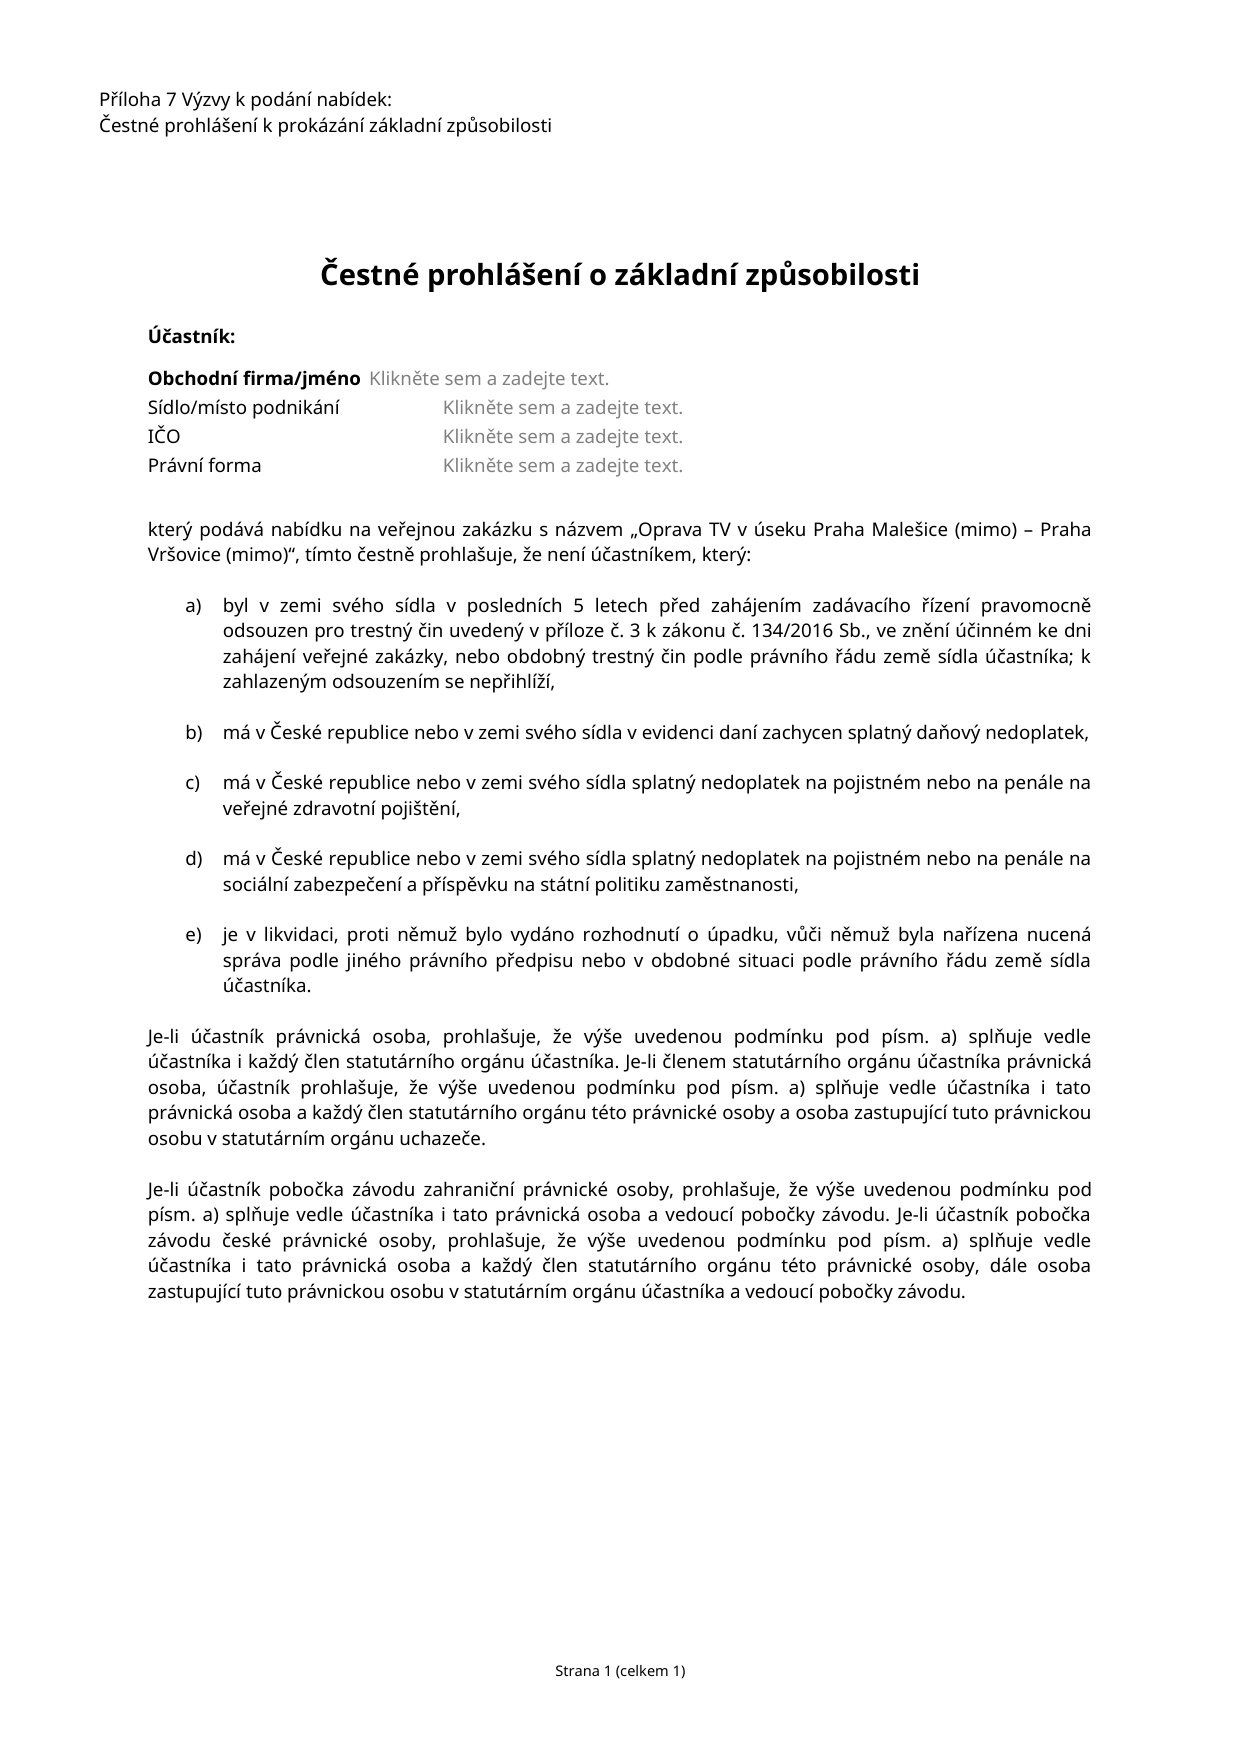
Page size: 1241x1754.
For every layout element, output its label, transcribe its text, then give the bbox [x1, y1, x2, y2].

text Právní forma [148, 449, 1093, 478]
list je v likvidaci, proti němuž bylo vydáno rozhodnutí o úpadku, vůči němuž byla nařízena nucená správa podle jiného právního předpisu nebo v obdobné situaci podle právního řádu země sídla účastníka. [185, 922, 1093, 998]
text Obchodní firma/jméno [148, 362, 1093, 391]
text který podává nabídku na veřejnou zakázku s názvem „Oprava TV v úseku Praha Malešice (mimo) – Praha Vršovice (mimo)“, tímto čestně prohlašuje, že není účastníkem, který: [148, 516, 1093, 567]
text Účastník: [148, 318, 1093, 349]
text IČO [148, 420, 1093, 449]
title Čestné prohlášení o základní způsobilosti [148, 254, 1093, 293]
list má v České republice nebo v zemi svého sídla splatný nedoplatek na pojistném nebo na penále na sociální zabezpečení a příspěvku na státní politiku zaměstnanosti, [185, 846, 1093, 897]
list byl v zemi svého sídla v posledních 5 letech před zahájením zadávacího řízení pravomocně odsouzen pro trestný čin uvedený v příloze č. 3 k zákonu č. 134/2016 Sb., ve znění účinném ke dni zahájení veřejné zakázky, nebo obdobný trestný čin podle právního řádu země sídla účastníka; k zahlazeným odsouzením se nepřihlíží, [185, 592, 1093, 694]
list má v České republice nebo v zemi svého sídla v evidenci daní zachycen splatný daňový nedoplatek, [185, 719, 1093, 744]
text Je-li účastník právnická osoba, prohlašuje, že výše uvedenou podmínku pod písm. a) splňuje vedle účastníka i každý člen statutárního orgánu účastníka. Je-li členem statutárního orgánu účastníka právnická osoba, účastník prohlašuje, že výše uvedenou podmínku pod písm. a) splňuje vedle účastníka i tato právnická osoba a každý člen statutárního orgánu této právnické osoby a osoba zastupující tuto právnickou osobu v statutárním orgánu uchazeče. [148, 1023, 1093, 1151]
list má v České republice nebo v zemi svého sídla splatný nedoplatek na pojistném nebo na penále na veřejné zdravotní pojištění, [185, 769, 1093, 821]
text Je-li účastník pobočka závodu zahraniční právnické osoby, prohlašuje, že výše uvedenou podmínku pod písm. a) splňuje vedle účastníka i tato právnická osoba a vedoucí pobočky závodu. Je-li účastník pobočka závodu české právnické osoby, prohlašuje, že výše uvedenou podmínku pod písm. a) splňuje vedle účastníka i tato právnická osoba a každý člen statutárního orgánu této právnické osoby, dále osoba zastupující tuto právnickou osobu v statutárním orgánu účastníka a vedoucí pobočky závodu. [148, 1176, 1093, 1304]
text Sídlo/místo podnikání [148, 391, 1093, 420]
